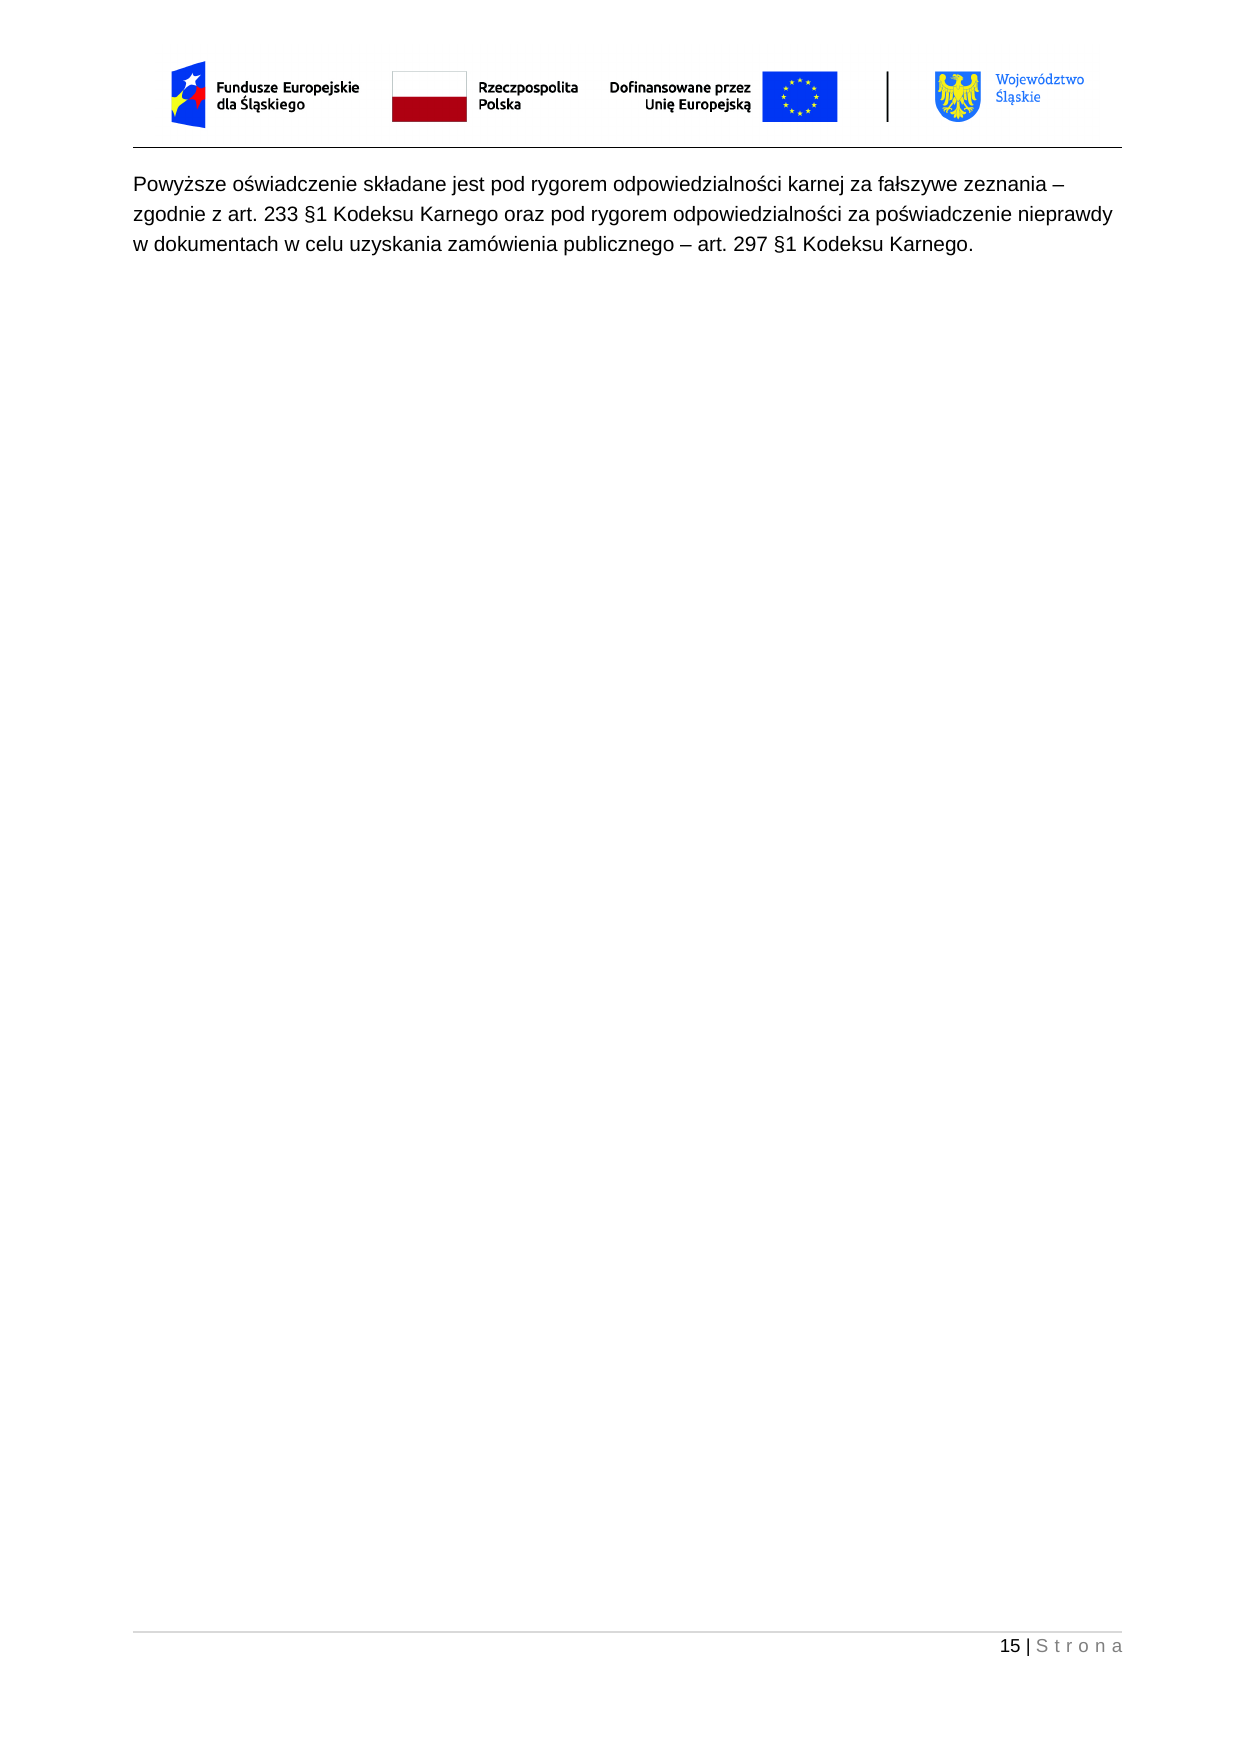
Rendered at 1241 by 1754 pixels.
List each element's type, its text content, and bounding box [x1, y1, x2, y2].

picture [155, 44, 1100, 145]
text Powyższe oświadczenie składane jest pod rygorem odpowiedzialności karnej za fałszywe zeznania – zgodnie z art. 233 §1 Kodeksu Karnego oraz pod rygorem odpowiedzialności za poświadczenie nieprawdy w dokumentach w celu uzyskania zamówienia publicznego – art. 297 §1 Kodeksu Karnego. [133, 172, 1122, 256]
